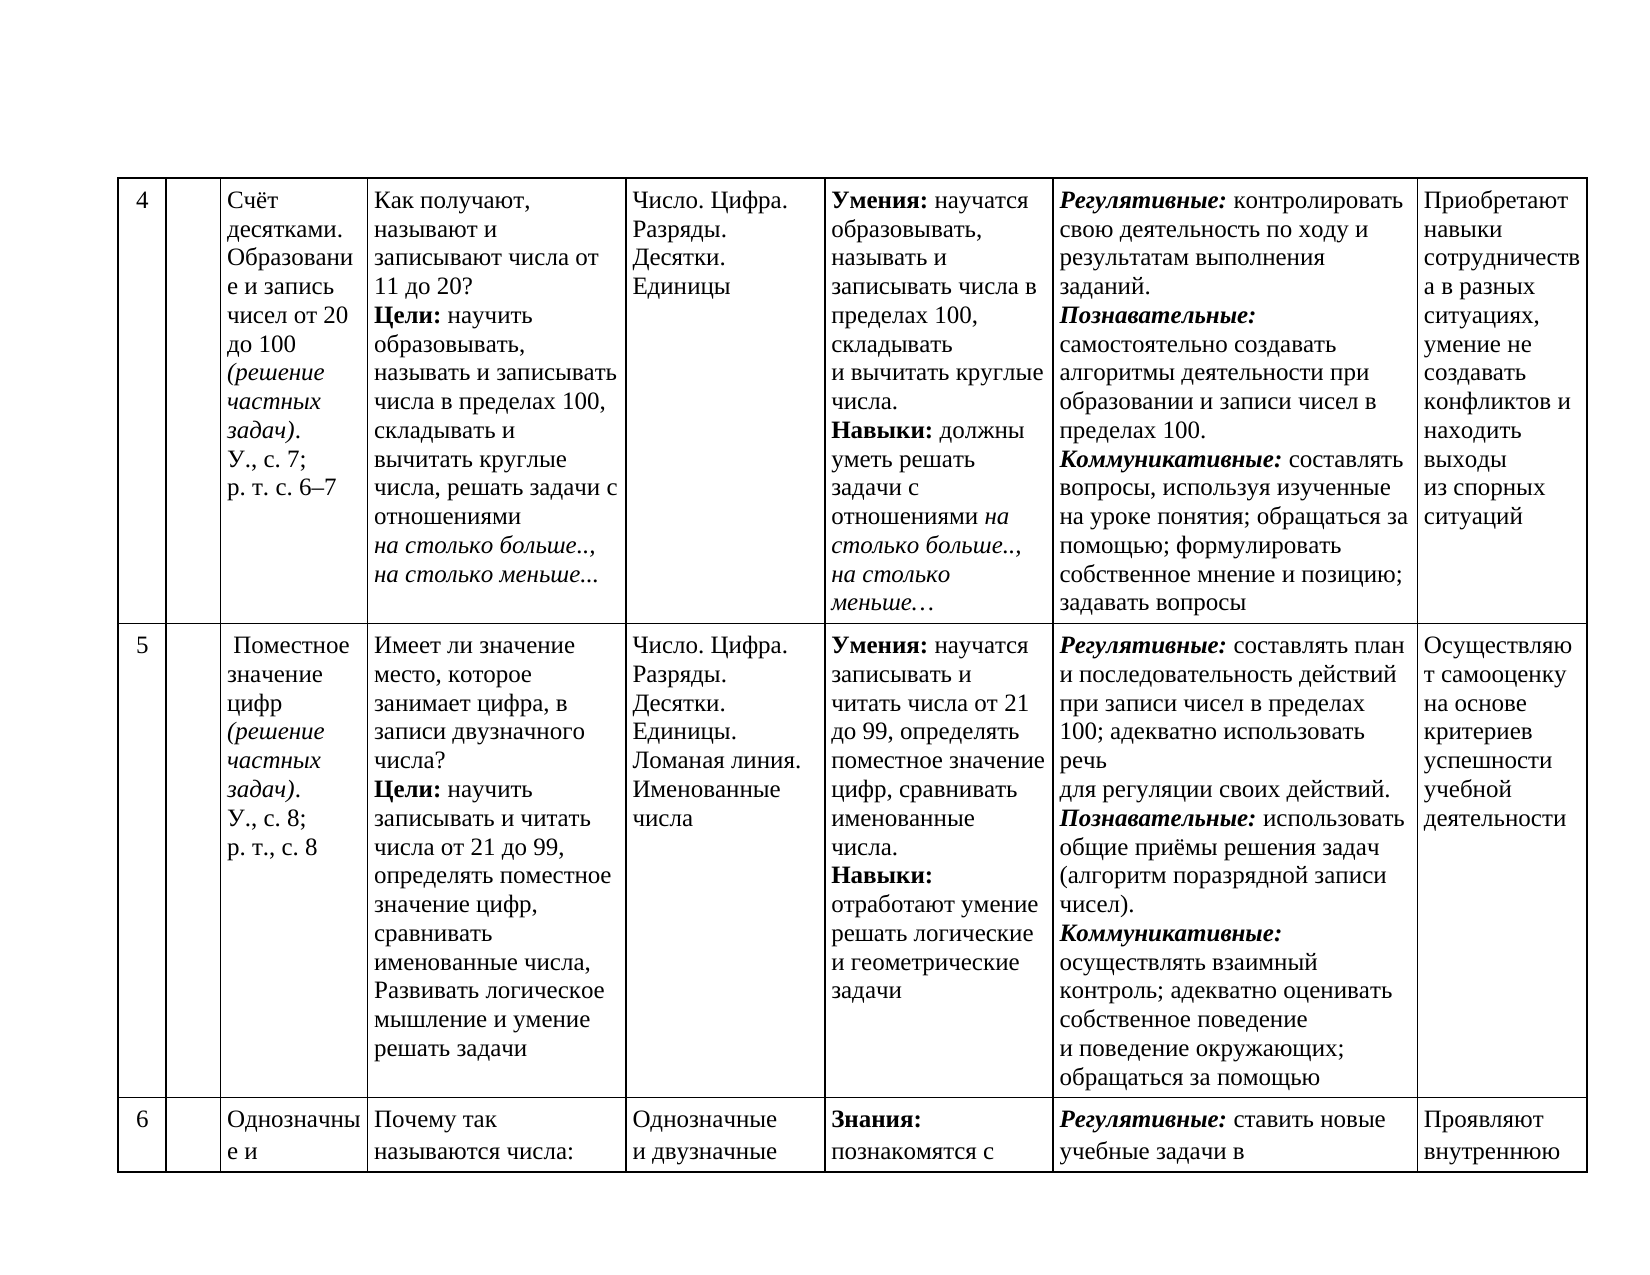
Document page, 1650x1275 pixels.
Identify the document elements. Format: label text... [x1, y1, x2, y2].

table_cell Поместное значение цифр (решение частных задач). У., с. 8; р. т., с. 8 [221, 624, 367, 1097]
table_cell Умения: научатся образовывать, называть и записывать числа в пределах 100, складывать и вычитать круглые числа. Навыки: должны уметь решать задачи с отношениями на столько больше.., на столько меньше… [826, 179, 1052, 622]
table_cell [167, 624, 220, 1097]
table_cell Счёт десятками. Образование и запись чисел от 20 до 100 (решение частных задач). У., с. 7; р. т. с. 6–7 [221, 179, 367, 622]
table_cell 5 [119, 624, 165, 1097]
table_cell [167, 179, 220, 622]
table_cell Число. Цифра. Разряды. Десятки. Единицы [627, 179, 824, 622]
table_cell Регулятивные: контролировать свою деятельность по ходу и результатам выполнения заданий. Познавательные: самостоятельно создавать алгоритмы деятельности при образовании и записи чисел в пределах 100. Коммуникативные: составлять вопросы, используя изученные на уроке понятия; обращаться за помощью; формулировать собственное мнение и позицию; задавать вопросы [1054, 179, 1417, 622]
table_cell 4 [119, 179, 165, 622]
table_cell [167, 1098, 220, 1171]
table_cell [221, 1098, 367, 1171]
table_cell Число. Цифра. Разряды. Десятки. Единицы. Ломаная линия. Именованные числа [627, 624, 824, 1097]
table_cell Умения: научатся записывать и читать числа от 21 до 99, определять поместное значение цифр, сравнивать именованные числа. Навыки: отработают умение решать логические и геометрические задачи [826, 624, 1052, 1097]
table_cell Имеет ли значение место, которое занимает цифра, в записи двузначного числа? Цели: научить записывать и читать числа от 21 до 99, определять поместное значение цифр, сравнивать именованные числа, Развивать логическое мышление и умение решать задачи [368, 624, 625, 1097]
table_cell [826, 1098, 1052, 1171]
table_cell Осуществляют самооценку на основе критериев успешности учебной деятельности [1418, 624, 1586, 1097]
table_cell Приобретают навыки сотрудничества в разных ситуациях, умение не создавать конфликтов и находить выходы из спорных ситуаций [1418, 179, 1586, 622]
table_cell Как получают, называют и записывают числа от 11 до 20? Цели: научить образовывать, называть и записывать числа в пределах 100, складывать и вычитать круглые числа, решать задачи с отношениями на столько больше.., на столько меньше... [368, 179, 625, 622]
table_cell 6 [119, 1098, 165, 1171]
table_cell Регулятивные: составлять план и последовательность действий при записи чисел в пределах 100; адекватно использовать речь для регуляции своих действий. Познавательные: использовать общие приёмы решения задач (алгоритм поразрядной записи чисел). Коммуникативные: осуществлять взаимный контроль; адекватно оценивать собственное поведение и поведение окружающих; обращаться за помощью [1054, 624, 1417, 1097]
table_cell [627, 1098, 824, 1171]
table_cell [368, 1098, 625, 1171]
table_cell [1418, 1098, 1586, 1171]
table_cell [1054, 1098, 1417, 1171]
